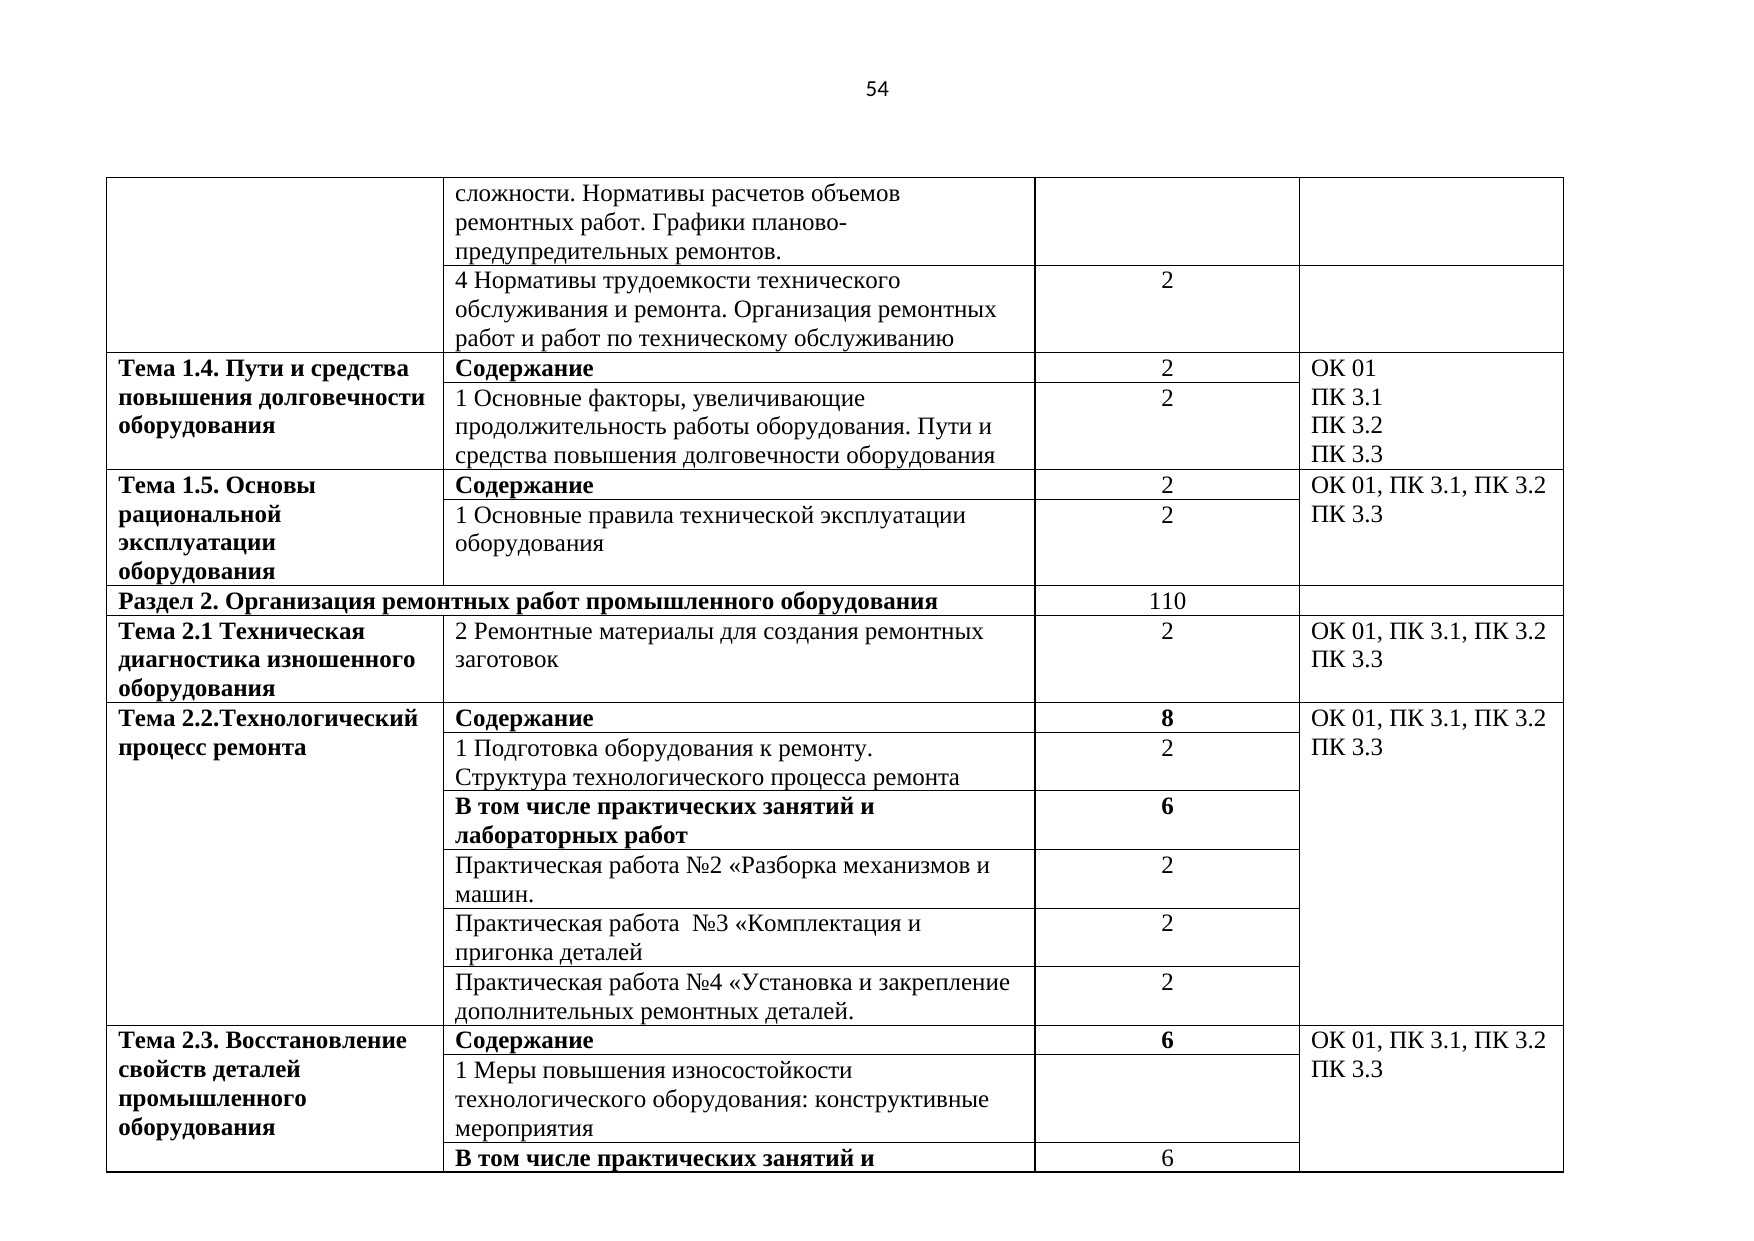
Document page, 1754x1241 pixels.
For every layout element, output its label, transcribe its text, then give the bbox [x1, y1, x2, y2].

table_cell 2 [1036, 383, 1299, 469]
table_cell В том числе практических занятий и лабораторных работ [444, 791, 1034, 849]
table_cell 4 Нормативы трудоемкости технического обслуживания и ремонта. Организация ремонтных работ и работ по техническому обслуживанию [444, 266, 1034, 352]
table_cell Содержание [444, 470, 1034, 499]
table_cell Практическая работа №3 «Комплектация и пригонка деталей [444, 909, 1034, 966]
table_cell 6 [1036, 1026, 1299, 1054]
table_cell 2 [1036, 353, 1299, 382]
table_cell 2 [1036, 500, 1299, 585]
table_cell ОК 01, ПК 3.1, ПК 3.2 ПК 3.3 [1300, 616, 1563, 702]
table_cell Тема 1.4. Пути и средства повышения долговечности оборудования [107, 353, 443, 469]
table_cell [1300, 586, 1563, 615]
table_cell 6 [1036, 791, 1299, 849]
table_cell Тема 2.2.Технологический процесс ремонта [107, 703, 443, 1024]
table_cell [444, 178, 1034, 264]
table_cell 2 [1036, 967, 1299, 1024]
table_cell 2 [1036, 850, 1299, 907]
table_cell ОК 01, ПК 3.1, ПК 3.2 ПК 3.3 [1300, 470, 1563, 585]
table_cell Тема 2.1 Техническая диагностика изношенного оборудования [107, 616, 443, 702]
table_cell 6 [1036, 1143, 1299, 1171]
table_cell 1 Основные факторы, увеличивающие продолжительность работы оборудования. Пути и средства повышения долговечности оборудования [444, 383, 1034, 469]
table_cell [1036, 1055, 1299, 1142]
table_cell 2 [1036, 266, 1299, 352]
table_cell Практическая работа №2 «Разборка механизмов и машин. [444, 850, 1034, 907]
table_cell 1 Подготовка оборудования к ремонту. Структура технологического процесса ремонта [444, 733, 1034, 790]
table_cell 1 Основные правила технической эксплуатации оборудования [444, 500, 1034, 585]
table_cell 2 [1036, 178, 1299, 264]
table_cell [444, 1143, 1034, 1171]
table_cell 8 [1036, 703, 1299, 732]
table_cell ОК 01, ПК 3.1, ПК 3.2 ПК 3.3 [1300, 703, 1563, 1024]
table_cell 110 [1036, 586, 1299, 615]
table_cell 2 [1036, 470, 1299, 499]
table_cell Содержание [444, 1026, 1034, 1054]
table_cell [1300, 266, 1563, 352]
table_cell Практическая работа №4 «Установка и закрепление дополнительных ремонтных деталей. [444, 967, 1034, 1024]
table_cell 2 Ремонтные материалы для создания ремонтных заготовок [444, 616, 1034, 702]
table_cell Раздел 2. Организация ремонтных работ промышленного оборудования [107, 586, 1034, 615]
table_cell Тема 2.3. Восстановление свойств деталей промышленного оборудования [107, 1026, 443, 1171]
table_cell Содержание [444, 353, 1034, 382]
table_cell ОК 01 ПК 3.1 ПК 3.2 ПК 3.3 [1300, 353, 1563, 469]
table_cell 2 [1036, 909, 1299, 966]
table_cell 2 [1036, 616, 1299, 702]
table_cell ОК 01, ПК 3.1, ПК 3.2 ПК 3.3 [1300, 1026, 1563, 1171]
table_cell 1 Меры повышения износостойкости технологического оборудования: конструктивные мероприятия [444, 1055, 1034, 1142]
table_cell 2 [1036, 733, 1299, 790]
table_cell Тема 1.5. Основы рациональной эксплуатации оборудования [107, 470, 443, 585]
table_cell Содержание [444, 703, 1034, 732]
